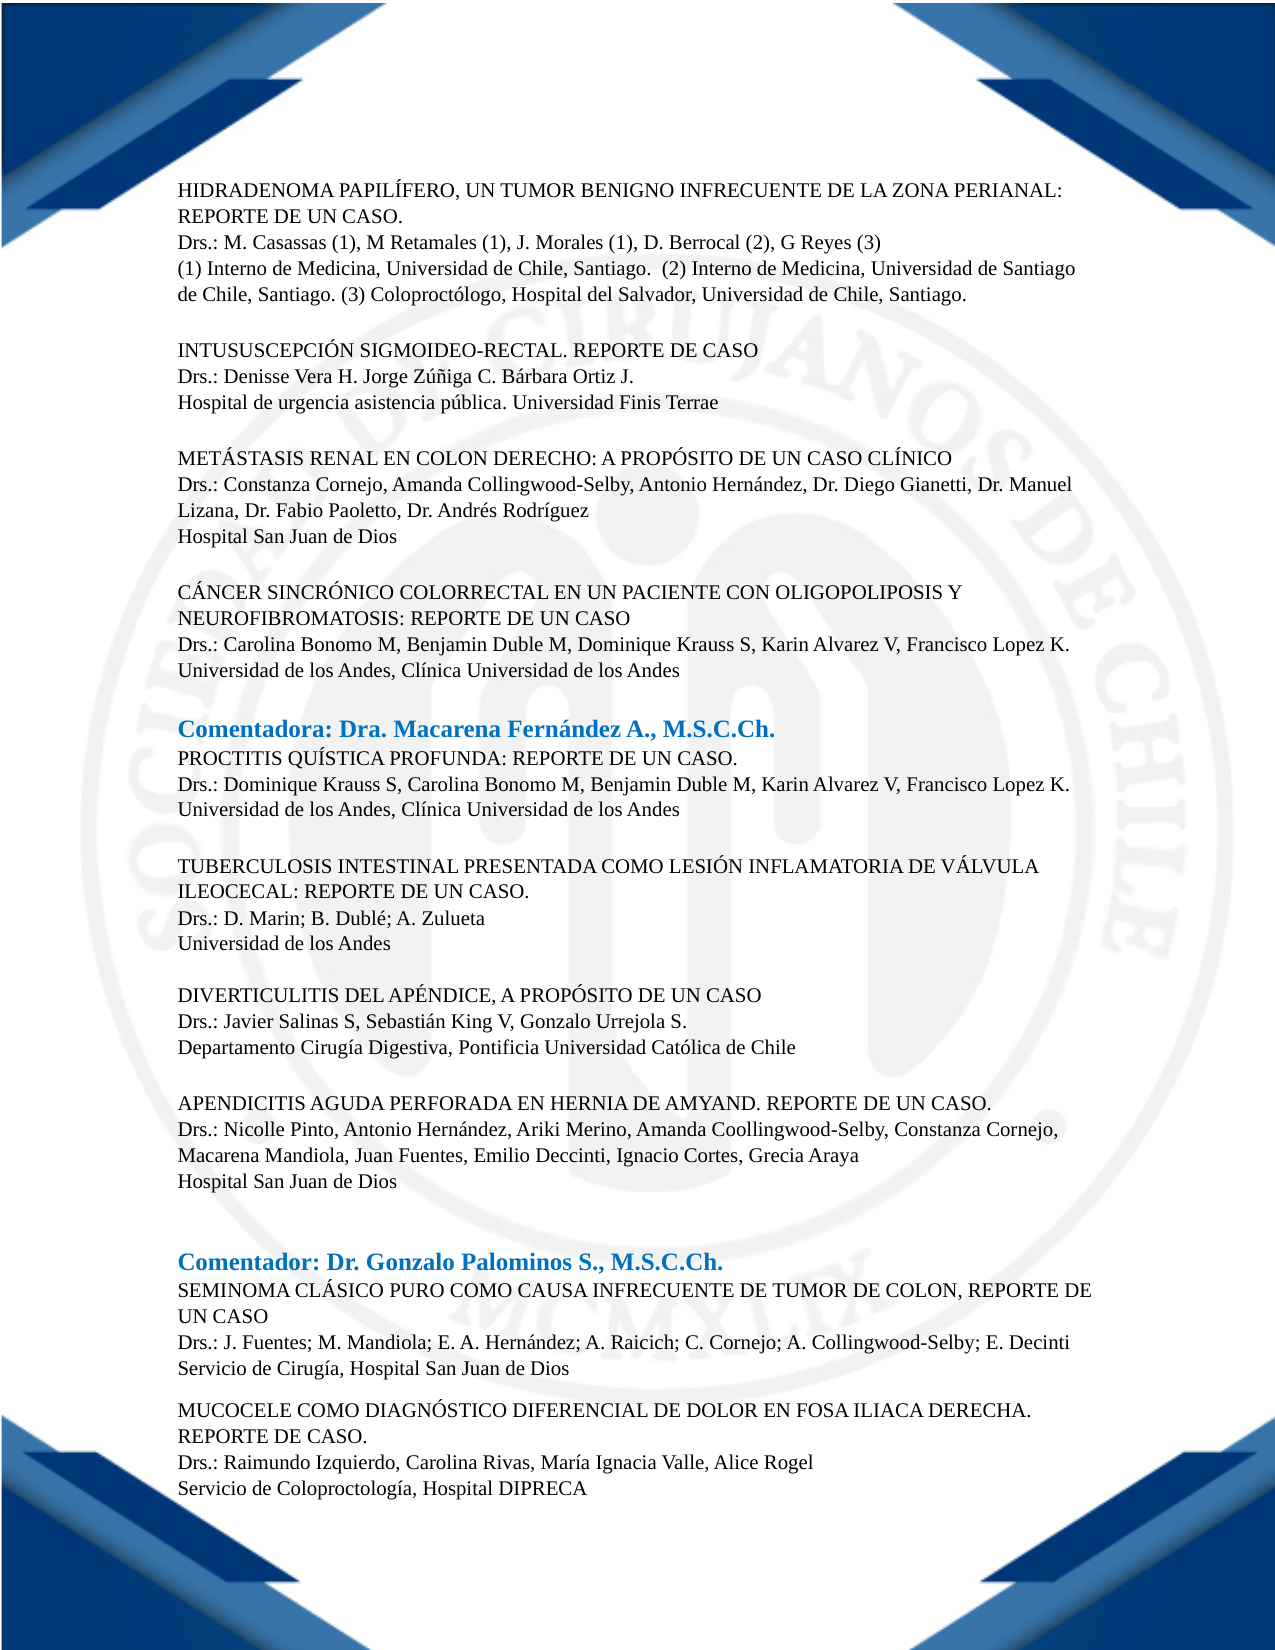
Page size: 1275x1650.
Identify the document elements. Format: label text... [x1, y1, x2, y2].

text PROCTITIS QUÍSTICA PROFUNDA: REPORTE DE UN CASO. Drs.: Dominique Krauss S, Carolina Bonomo M, Benjamin Duble M, Karin Alvarez V, Francisco Lopez K. Universidad de los Andes, Clínica Universidad de los Andes [177, 746, 1098, 821]
text INTUSUSCEPCIÓN SIGMOIDEO-RECTAL. REPORTE DE CASO Drs.: Denisse Vera H. Jorge Zúñiga C. Bárbara Ortiz J. Hospital de urgencia asistencia pública. Universidad Finis Terrae [177, 338, 1098, 414]
text APENDICITIS AGUDA PERFORADA EN HERNIA DE AMYAND. REPORTE DE UN CASO. Drs.: Nicolle Pinto, Antonio Hernández, Ariki Merino, Amanda Coollingwood-Selby, Constanza Cornejo, Macarena Mandiola, Juan Fuentes, Emilio Deccinti, Ignacio Cortes, Grecia Araya Hospital San Juan de Dios [177, 1091, 1098, 1193]
text Comentador: Dr. Gonzalo Palominos S., M.S.C.Ch. [177, 1247, 1098, 1275]
text HIDRADENOMA PAPILÍFERO, UN TUMOR BENIGNO INFRECUENTE DE LA ZONA PERIANAL: REPORTE DE UN CASO. Drs.: M. Casassas (1), M Retamales (1), J. Morales (1), D. Berrocal (2), G Reyes (3) (1) Interno de Medicina, Universidad de Chile, Santiago. (2) Interno de Medicina, Universidad de Santiago de Chile, Santiago. (3) Coloproctólogo, Hospital del Salvador, Universidad de Chile, Santiago. [177, 178, 1098, 306]
text Comentadora: Dra. Macarena Fernández A., M.S.C.Ch. [177, 714, 1098, 743]
text DIVERTICULITIS DEL APÉNDICE, A PROPÓSITO DE UN CASO Drs.: Javier Salinas S, Sebastián King V, Gonzalo Urrejola S. Departamento Cirugía Digestiva, Pontificia Universidad Católica de Chile [177, 983, 1098, 1059]
text METÁSTASIS RENAL EN COLON DERECHO: A PROPÓSITO DE UN CASO CLÍNICO Drs.: Constanza Cornejo, Amanda Collingwood-Selby, Antonio Hernández, Dr. Diego Gianetti, Dr. Manuel Lizana, Dr. Fabio Paoletto, Dr. Andrés Rodríguez Hospital San Juan de Dios [177, 446, 1098, 548]
picture [1, 3, 1275, 1650]
text CÁNCER SINCRÓNICO COLORRECTAL EN UN PACIENTE CON OLIGOPOLIPOSIS Y NEUROFIBROMATOSIS: REPORTE DE UN CASO Drs.: Carolina Bonomo M, Benjamin Duble M, Dominique Krauss S, Karin Alvarez V, Francisco Lopez K. Universidad de los Andes, Clínica Universidad de los Andes [177, 580, 1098, 682]
text TUBERCULOSIS INTESTINAL PRESENTADA COMO LESIÓN INFLAMATORIA DE VÁLVULA ILEOCECAL: REPORTE DE UN CASO. Drs.: D. Marin; B. Dublé; A. Zulueta Universidad de los Andes [177, 853, 1098, 955]
text SEMINOMA CLÁSICO PURO COMO CAUSA INFRECUENTE DE TUMOR DE COLON, REPORTE DE UN CASO Drs.: J. Fuentes; M. Mandiola; E. A. Hernández; A. Raicich; C. Cornejo; A. Collingwood-Selby; E. Decinti Servicio de Cirugía, Hospital San Juan de Dios [177, 1278, 1098, 1379]
text MUCOCELE COMO DIAGNÓSTICO DIFERENCIAL DE DOLOR EN FOSA ILIACA DERECHA. REPORTE DE CASO. Drs.: Raimundo Izquierdo, Carolina Rivas, María Ignacia Valle, Alice Rogel Servicio de Coloproctología, Hospital DIPRECA [177, 1398, 1098, 1500]
